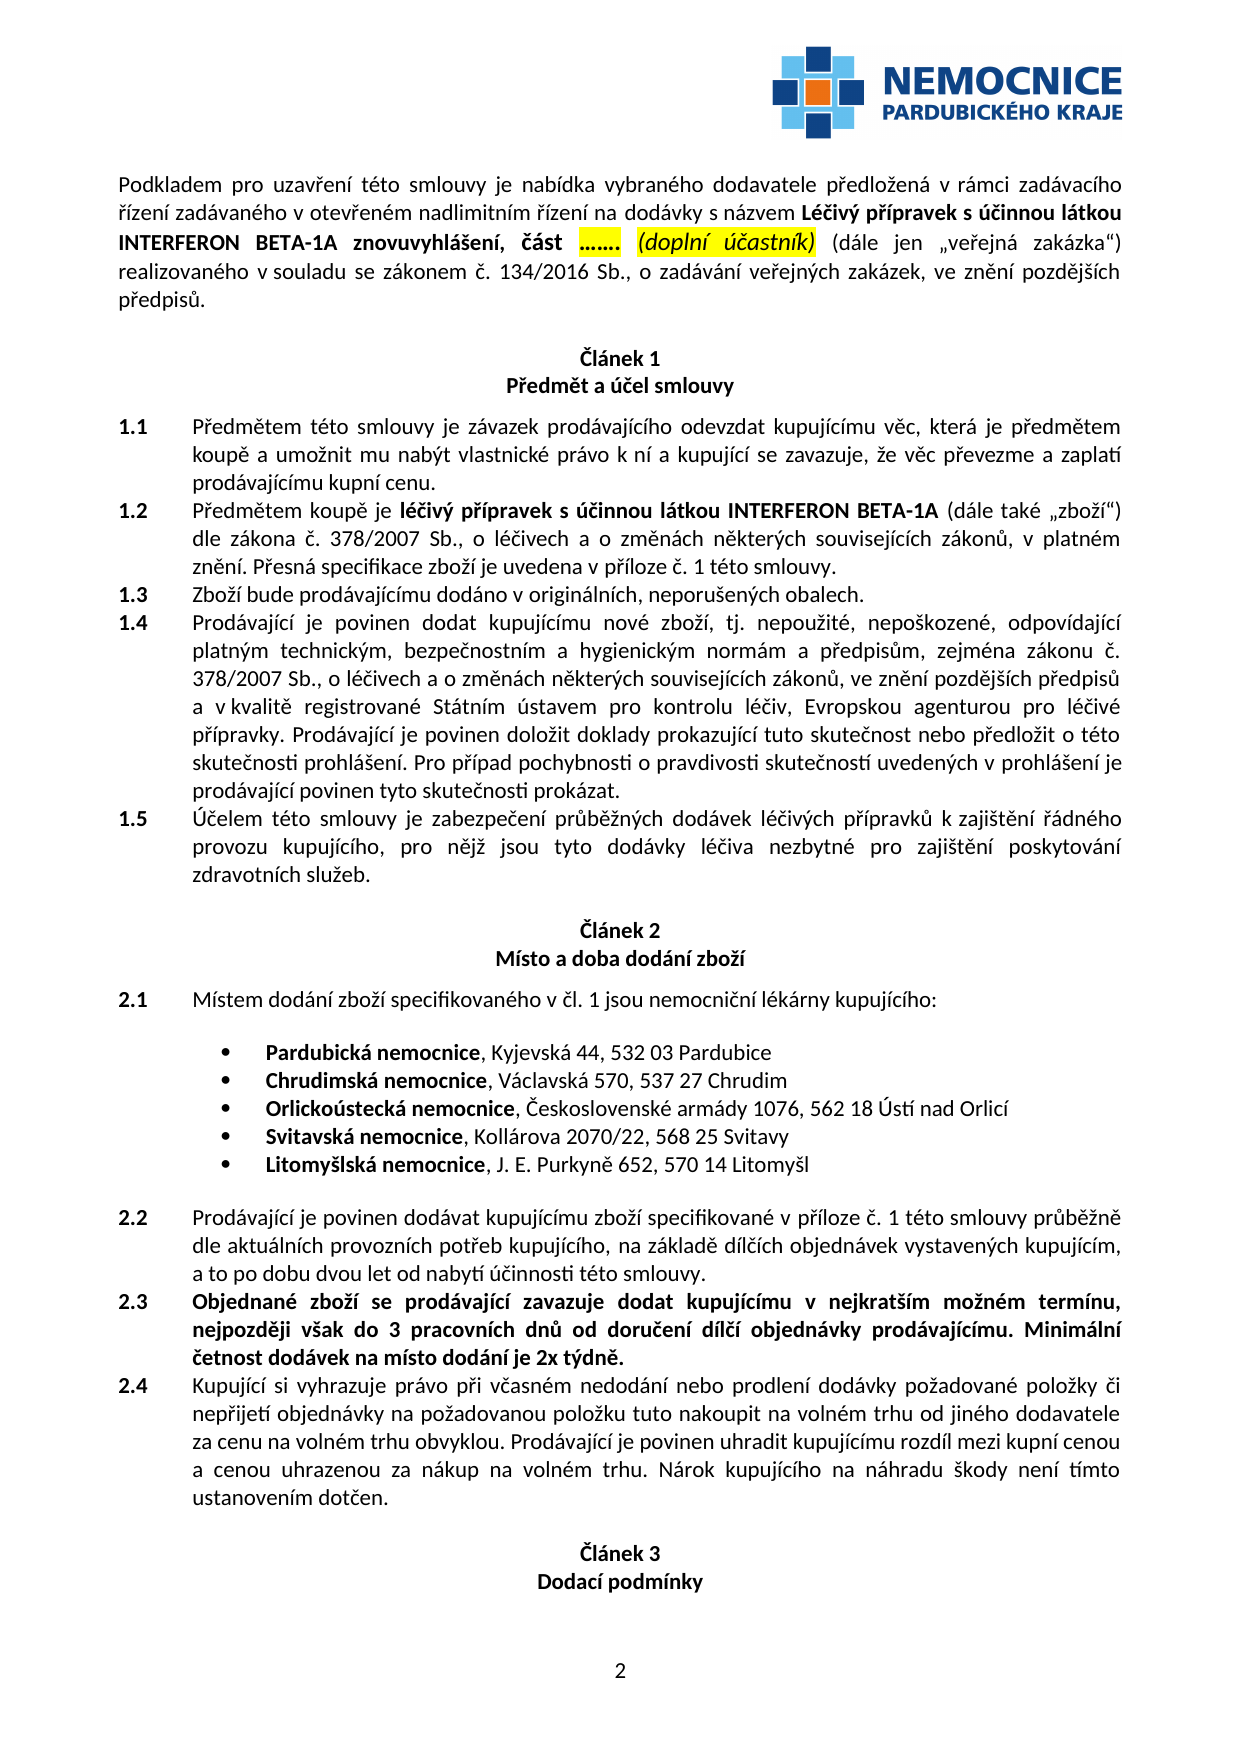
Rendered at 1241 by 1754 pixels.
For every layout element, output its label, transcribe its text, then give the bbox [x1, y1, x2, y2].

text Předmět a účel smlouvy [118, 372, 1122, 400]
text 2.4 Kupující si vyhrazuje právo při včasném nedodání nebo prodlení dodávky požadované položky či nepřijetí objednávky na požadovanou položku tuto nakoupit na volném trhu od jiného dodavatele za cenu na volném trhu obvyklou. Prodávající je povinen uhradit kupujícímu rozdíl mezi kupní cenou a cenou uhrazenou za nákup na volném trhu. Nárok kupujícího na náhradu škody není tímto ustanovením dotčen. [118, 1371, 1122, 1511]
list Orlickoústecká nemocnice, Československé armády 1076, 562 18 Ústí nad Orlicí [193, 1094, 1122, 1122]
list Pardubická nemocnice, Kyjevská 44, 532 03 Pardubice [193, 1038, 1122, 1066]
text 1.3 Zboží bude prodávajícímu dodáno v originálních, neporušených obalech. [118, 580, 1122, 608]
picture [771, 45, 1123, 140]
text Článek 3 [118, 1539, 1122, 1567]
list Svitavská nemocnice, Kollárova 2070/22, 568 25 Svitavy [193, 1122, 1122, 1150]
text 2.1 Místem dodání zboží specifikovaného v čl. 1 jsou nemocniční lékárny kupujícího: [118, 985, 1122, 1013]
text 2.2 Prodávající je povinen dodávat kupujícímu zboží specifikované v příloze č. 1 této smlouvy průběžně dle aktuálních provozních potřeb kupujícího, na základě dílčích objednávek vystavených kupujícím, a to po dobu dvou let od nabytí účinnosti této smlouvy. [118, 1203, 1122, 1287]
text 1.5 Účelem této smlouvy je zabezpečení průběžných dodávek léčivých přípravků k zajištění řádného provozu kupujícího, pro nějž jsou tyto dodávky léčiva nezbytné pro zajištění poskytování zdravotních služeb. [118, 804, 1122, 888]
text 2.3 Objednané zboží se prodávající zavazuje dodat kupujícímu v nejkratším možném termínu, nejpozději však do 3 pracovních dnů od doručení dílčí objednávky prodávajícímu. Minimální četnost dodávek na místo dodání je 2x týdně. [118, 1287, 1122, 1371]
text Podkladem pro uzavření této smlouvy je nabídka vybraného dodavatele předložená v rámci zadávacího řízení zadávaného v otevřeném nadlimitním řízení na dodávky s názvem Léčivý přípravek s účinnou látkou INTERFERON BETA-1A znovuvyhlášení, část ……. (doplní účastník) (dále jen „veřejná zakázka“) realizovaného v souladu se zákonem č. 134/2016 Sb., o zadávání veřejných zakázek, ve znění pozdějších předpisů. [118, 171, 1122, 313]
text Dodací podmínky [118, 1567, 1122, 1596]
text Článek 1 [118, 344, 1122, 372]
text 1.4 Prodávající je povinen dodat kupujícímu nové zboží, tj. nepoužité, nepoškozené, odpovídající platným technickým, bezpečnostním a hygienickým normám a předpisům, zejména zákonu č. 378/2007 Sb., o léčivech a o změnách některých souvisejících zákonů, ve znění pozdějších předpisů a v kvalitě registrované Státním ústavem pro kontrolu léčiv, Evropskou agenturou pro léčivé přípravky. Prodávající je povinen doložit doklady prokazující tuto skutečnost nebo předložit o této skutečnosti prohlášení. Pro případ pochybnosti o pravdivosti skutečností uvedených v prohlášení je prodávající povinen tyto skutečnosti prokázat. [118, 608, 1122, 804]
list Litomyšlská nemocnice, J. E. Purkyně 652, 570 14 Litomyšl [193, 1150, 1122, 1178]
subtitle 1.1 Předmětem této smlouvy je závazek prodávajícího odevzdat kupujícímu věc, která je předmětem koupě a umožnit mu nabýt vlastnické právo k ní a kupující se zavazuje, že věc převezme a zaplatí prodávajícímu kupní cenu. [118, 412, 1122, 496]
text Místo a doba dodání zboží [118, 944, 1122, 973]
text 1.2 Předmětem koupě je léčivý přípravek s účinnou látkou INTERFERON BETA-1A (dále také „zboží“) dle zákona č. 378/2007 Sb., o léčivech a o změnách některých souvisejících zákonů, v platném znění. Přesná specifikace zboží je uvedena v příloze č. 1 této smlouvy. [118, 496, 1122, 580]
text Článek 2 [118, 917, 1122, 944]
list Chrudimská nemocnice, Václavská 570, 537 27 Chrudim [193, 1066, 1122, 1094]
